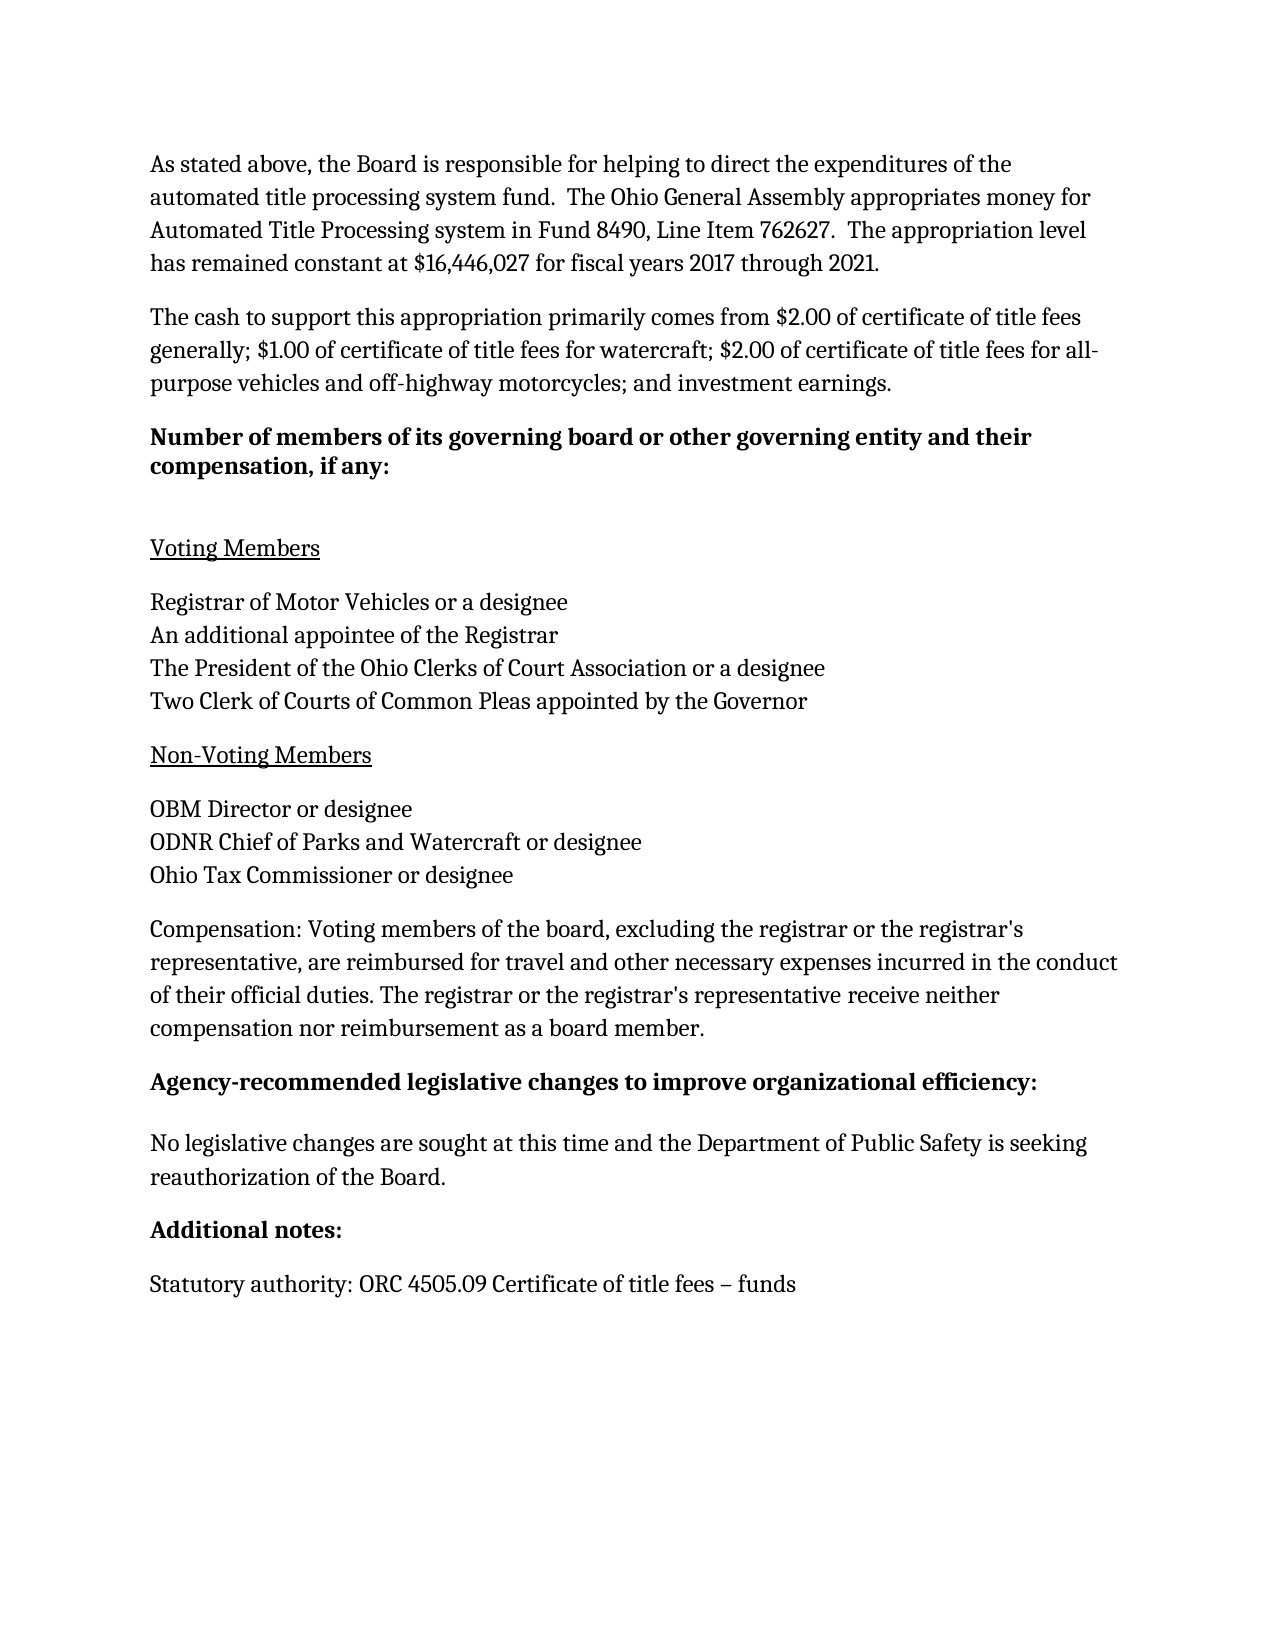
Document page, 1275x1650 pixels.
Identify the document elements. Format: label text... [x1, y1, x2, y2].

text Registrar of Motor Vehicles or a designee An additional appointee of the Registrar The President of the Ohio Clerks of Court Association or a designee Two Clerk of Courts of Common Pleas appointed by the Governor [150, 588, 1125, 716]
text Statutory authority: ORC 4505.09 Certificate of title fees – funds [150, 1270, 1125, 1299]
text As stated above, the Board is responsible for helping to direct the expenditures of the automated title processing system fund. The Ohio General Assembly appropriates money for Automated Title Processing system in Fund 8490, Line Item 762627. The appropriation level has remained constant at $16,446,027 for fiscal years 2017 through 2021. [150, 150, 1125, 278]
text OBM Director or designee ODNR Chief of Parks and Watercraft or designee Ohio Tax Commissioner or designee [150, 795, 1125, 889]
text Additional notes: [150, 1216, 1125, 1245]
text Non-Voting Members [150, 741, 1125, 770]
text Agency-recommended legislative changes to improve organizational efficiency: [150, 1068, 1125, 1096]
text Number of members of its governing board or other governing entity and their compensation, if any: [150, 423, 1125, 480]
text No legislative changes are sought at this time and the Department of Public Safety is seeking reauthorization of the Board. [150, 1096, 1125, 1191]
text Voting Members [150, 534, 1125, 563]
text Compensation: Voting members of the board, excluding the registrar or the registrar's representative, are reimbursed for travel and other necessary expenses incurred in the conduct of their official duties. The registrar or the registrar's representative receive neither compensation nor reimbursement as a board member. [150, 915, 1125, 1042]
text The cash to support this appropriation primarily comes from $2.00 of certificate of title fees generally; $1.00 of certificate of title fees for watercraft; $2.00 of certificate of title fees for all-purpose vehicles and off-highway motorcycles; and investment earnings. [150, 303, 1125, 398]
